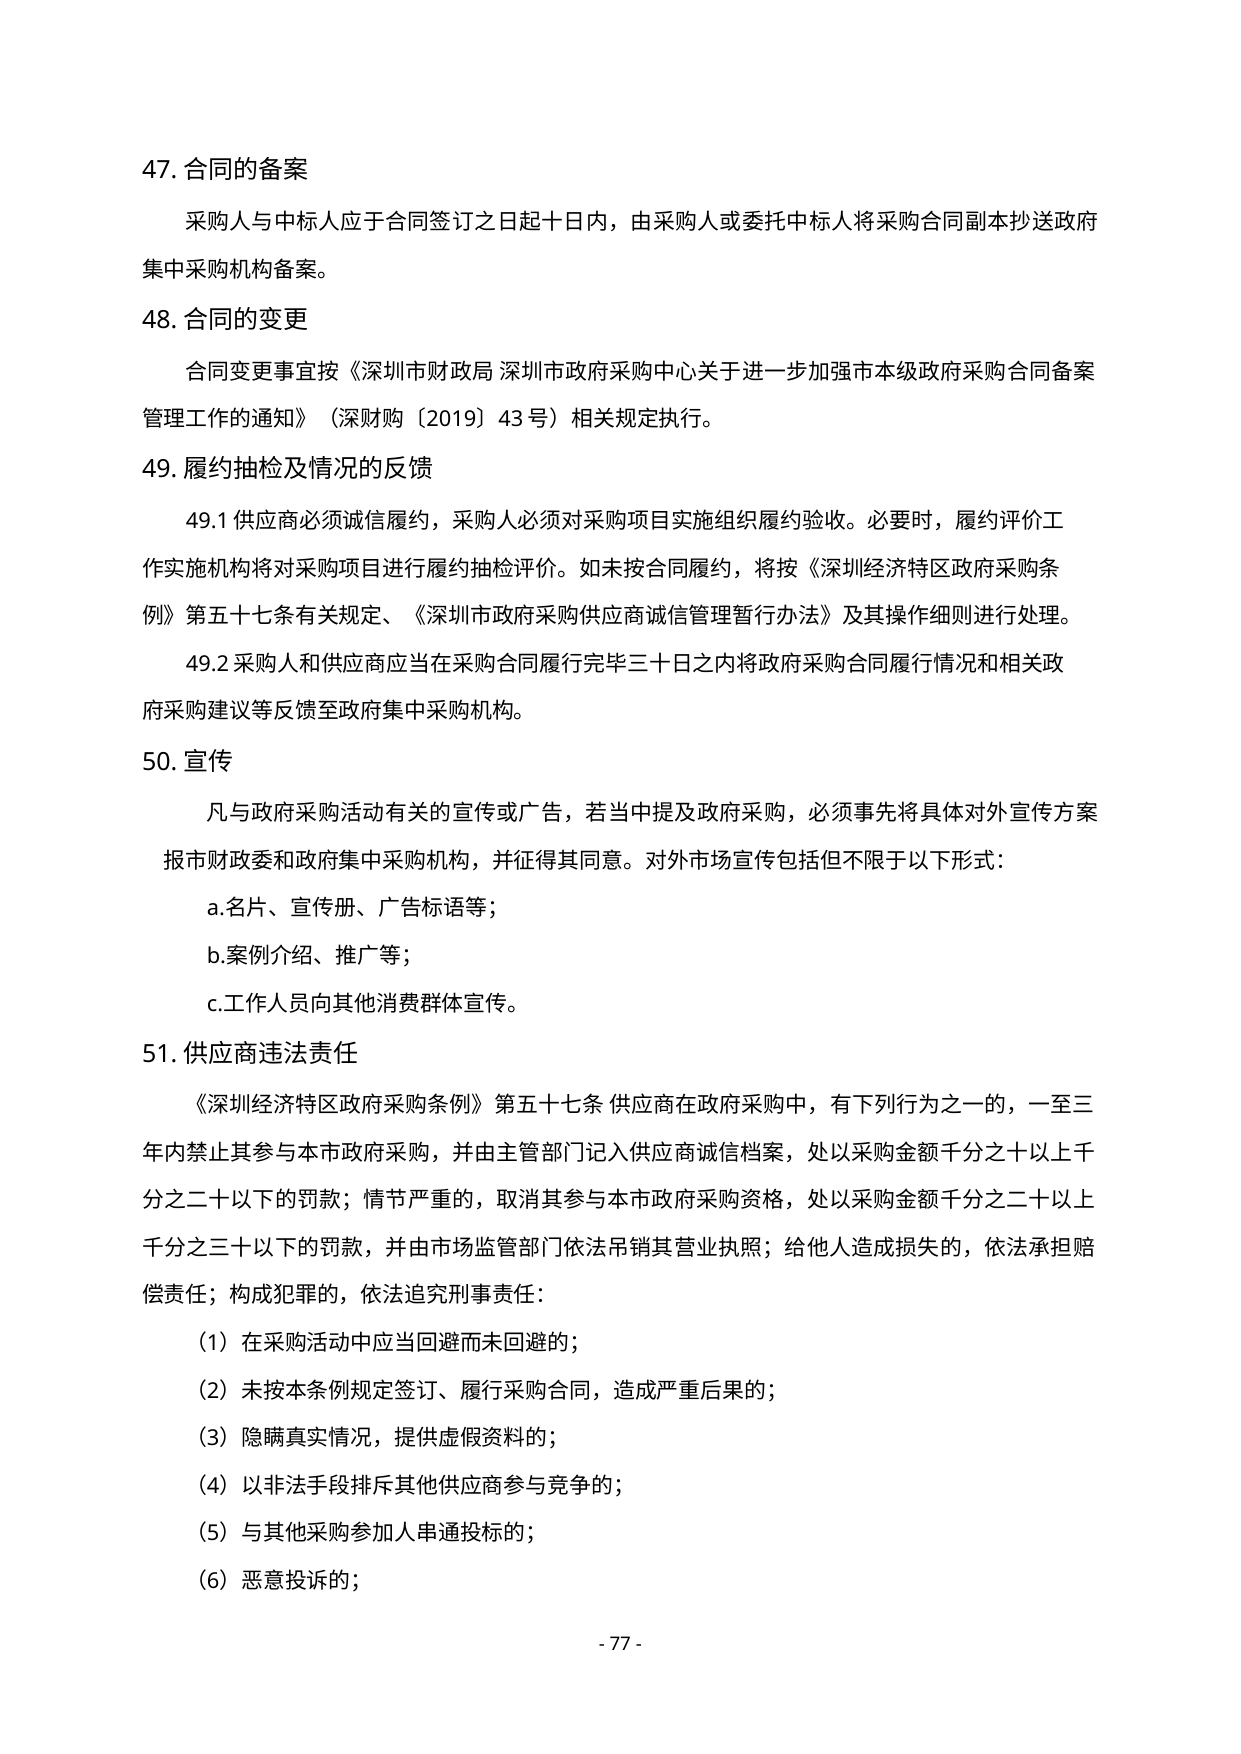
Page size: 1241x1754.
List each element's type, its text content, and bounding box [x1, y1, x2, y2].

text a.名片、宣传册、广告标语等； [164, 890, 1098, 922]
text （4）以非法手段排斥其他供应商参与竞争的； [142, 1468, 1098, 1499]
text 48. 合同的变更 [142, 299, 1098, 336]
text 49. 履约抽检及情况的反馈 [142, 449, 1098, 485]
text （1）在采购活动中应当回避而未回避的； [142, 1325, 1098, 1357]
text b.案例介绍、推广等； [164, 938, 1098, 970]
text 采购人与中标人应于合同签订之日起十日内，由采购人或委托中标人将采购合同副本抄送政府集中采购机构备案。 [142, 204, 1098, 283]
text （6）恶意投诉的； [142, 1563, 1098, 1595]
text 合同变更事宜按《深圳市财政局 深圳市政府采购中心关于进一步加强市本级政府采购合同备案管理工作的通知》（深财购〔2019〕43号）相关规定执行。 [142, 354, 1098, 433]
text 《深圳经济特区政府采购条例》第五十七条 供应商在政府采购中，有下列行为之一的，一至三年内禁止其参与本市政府采购，并由主管部门记入供应商诚信档案，处以采购金额千分之十以上千分之二十以下的罚款；情节严重的，取消其参与本市政府采购资格，处以采购金额千分之二十以上千分之三十以下的罚款，并由市场监管部门依法吊销其营业执照；给他人造成损失的，依法承担赔偿责任；构成犯罪的，依法追究刑事责任： [142, 1087, 1098, 1309]
text 49.1供应商必须诚信履约，采购人必须对采购项目实施组织履约验收。必要时，履约评价工作实施机构将对采购项目进行履约抽检评价。如未按合同履约，将按《深圳经济特区政府采购条例》第五十七条有关规定、《深圳市政府采购供应商诚信管理暂行办法》及其操作细则进行处理。 [142, 503, 1080, 630]
text （3）隐瞒真实情况，提供虚假资料的； [142, 1420, 1098, 1452]
text 49.2采购人和供应商应当在采购合同履行完毕三十日之内将政府采购合同履行情况和相关政府采购建议等反馈至政府集中采购机构。 [142, 646, 1080, 725]
text 50. 宣传 [142, 741, 1098, 777]
text 47. 合同的备案 [142, 150, 1098, 186]
text （5）与其他采购参加人串通投标的； [142, 1515, 1098, 1547]
text c.工作人员向其他消费群体宣传。 [164, 986, 1098, 1017]
text 凡与政府采购活动有关的宣传或广告，若当中提及政府采购，必须事先将具体对外宣传方案报市财政委和政府集中采购机构，并征得其同意。对外市场宣传包括但不限于以下形式： [164, 795, 1098, 874]
text （2）未按本条例规定签订、履行采购合同，造成严重后果的； [142, 1373, 1098, 1404]
text 51. 供应商违法责任 [142, 1033, 1098, 1069]
